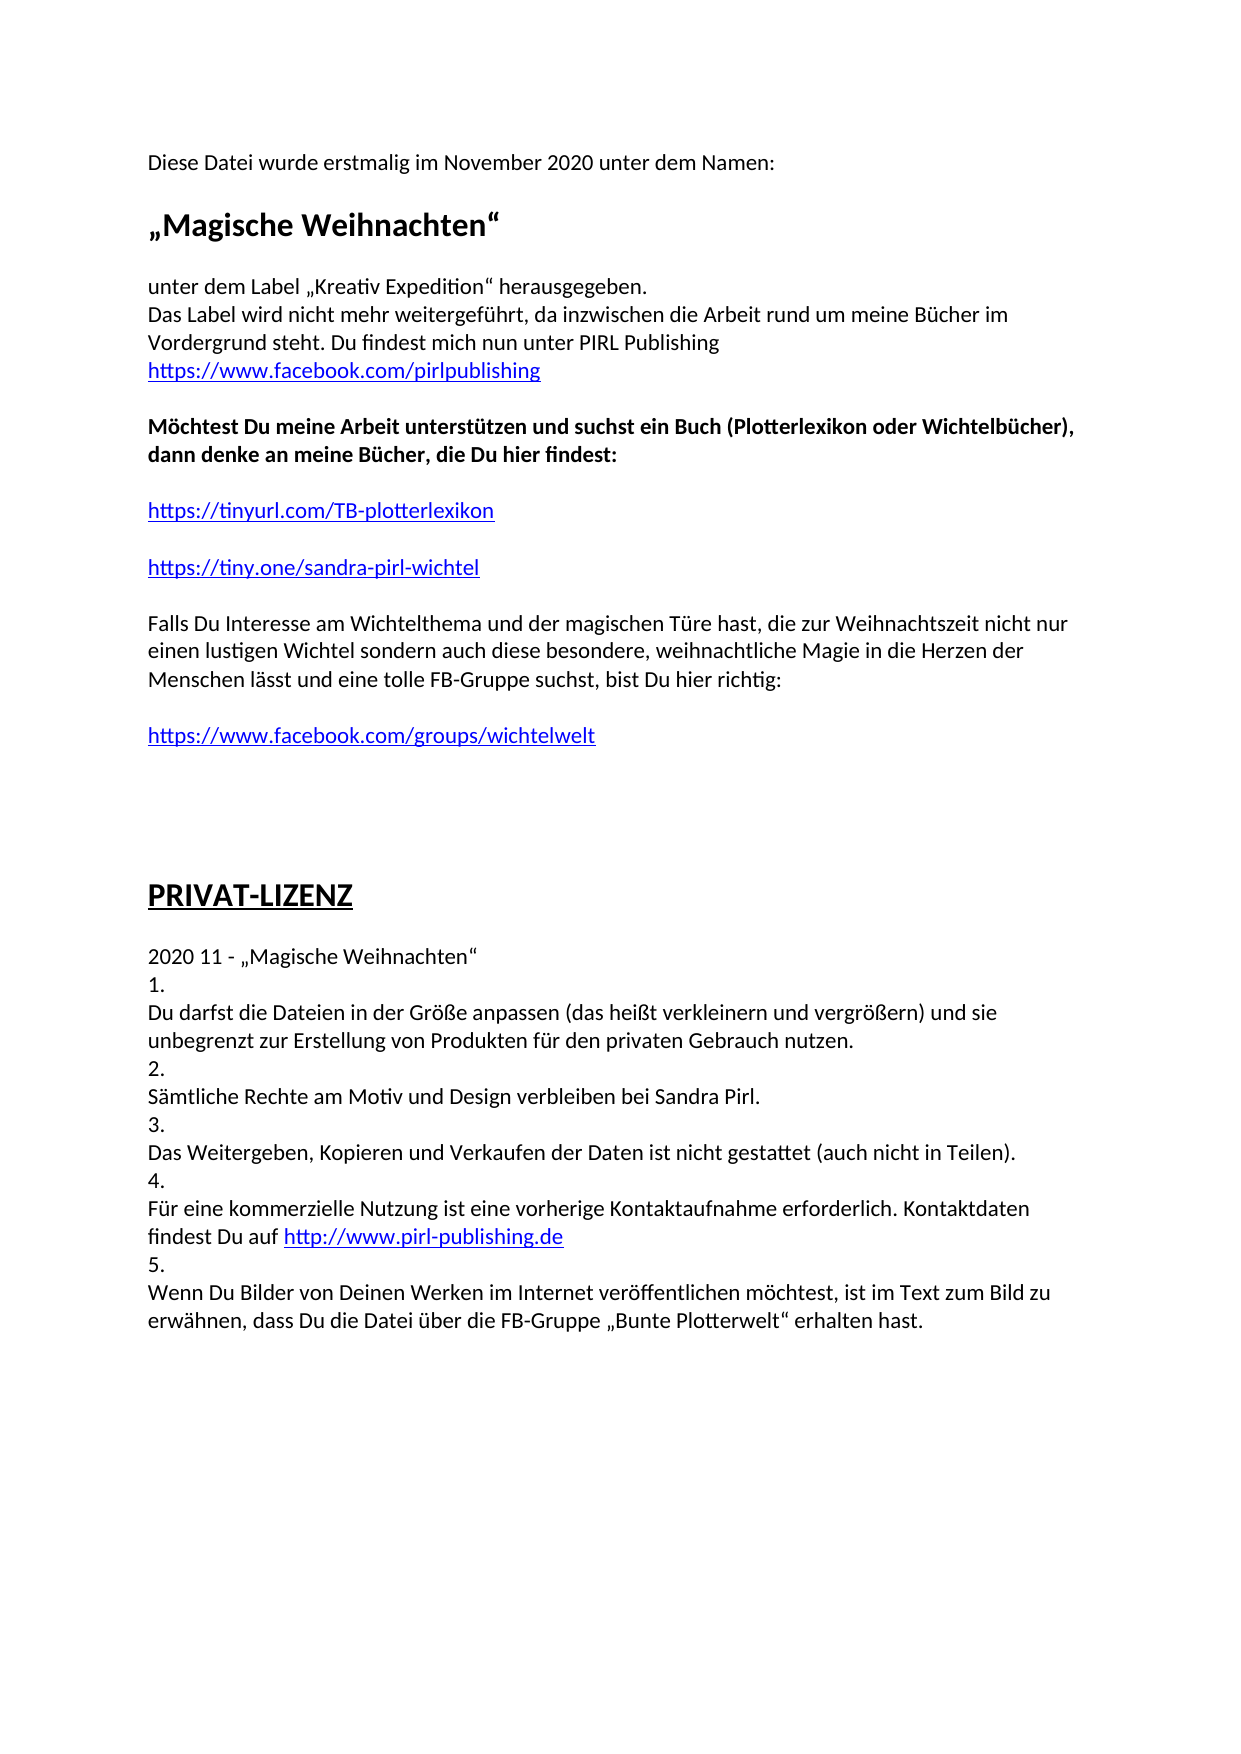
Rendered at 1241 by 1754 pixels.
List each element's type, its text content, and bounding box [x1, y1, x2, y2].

text 1. [148, 970, 1093, 998]
text unter dem Label „Kreativ Expedition“ herausgegeben. [148, 272, 1093, 300]
text Sämtliche Rechte am Motiv und Design verbleiben bei Sandra Pirl. [148, 1082, 1093, 1110]
text 4. [148, 1166, 1093, 1194]
text Das Label wird nicht mehr weitergeführt, da inzwischen die Arbeit rund um meine Bücher im Vordergrund steht. Du findest mich nun unter PIRL Publishing https://www.facebook.com/pirlpublishing [148, 300, 1093, 384]
text Du darfst die Dateien in der Größe anpassen (das heißt verkleinern und vergrößern) und sie unbegrenzt zur Erstellung von Produkten für den privaten Gebrauch nutzen. [148, 998, 1093, 1054]
text „Magische Weihnachten“ [148, 204, 1093, 244]
text https://tiny.one/sandra-pirl-wichtel [148, 553, 1093, 581]
text https://tinyurl.com/TB-plotterlexikon [148, 497, 1093, 524]
text Wenn Du Bilder von Deinen Werken im Internet veröffentlichen möchtest, ist im Text zum Bild zu erwähnen, dass Du die Datei über die FB-Gruppe „Bunte Plotterwelt“ erhalten hast. [148, 1278, 1093, 1334]
text Für eine kommerzielle Nutzung ist eine vorherige Kontaktaufnahme erforderlich. Kontaktdaten findest Du auf http://www.pirl-publishing.de [148, 1194, 1093, 1251]
text 3. [148, 1110, 1093, 1138]
text 2020 11 - „Magische Weihnachten“ [148, 942, 1093, 970]
text 2. [148, 1054, 1093, 1082]
text Falls Du Interesse am Wichtelthema und der magischen Türe hast, die zur Weihnachtszeit nicht nur einen lustigen Wichtel sondern auch diese besondere, weihnachtliche Magie in die Herzen der Menschen lässt und eine tolle FB-Gruppe suchst, bist Du hier richtig: [148, 609, 1093, 693]
text Diese Datei wurde erstmalig im November 2020 unter dem Namen: [148, 148, 1093, 176]
text https://www.facebook.com/groups/wichtelwelt [148, 721, 1093, 749]
text Das Weitergeben, Kopieren und Verkaufen der Daten ist nicht gestattet (auch nicht in Teilen). [148, 1138, 1093, 1166]
text Möchtest Du meine Arbeit unterstützen und suchst ein Buch (Plotterlexikon oder Wichtelbücher), dann denke an meine Bücher, die Du hier findest: [148, 412, 1093, 468]
text PRIVAT-LIZENZ [148, 873, 1093, 914]
text 5. [148, 1251, 1093, 1278]
